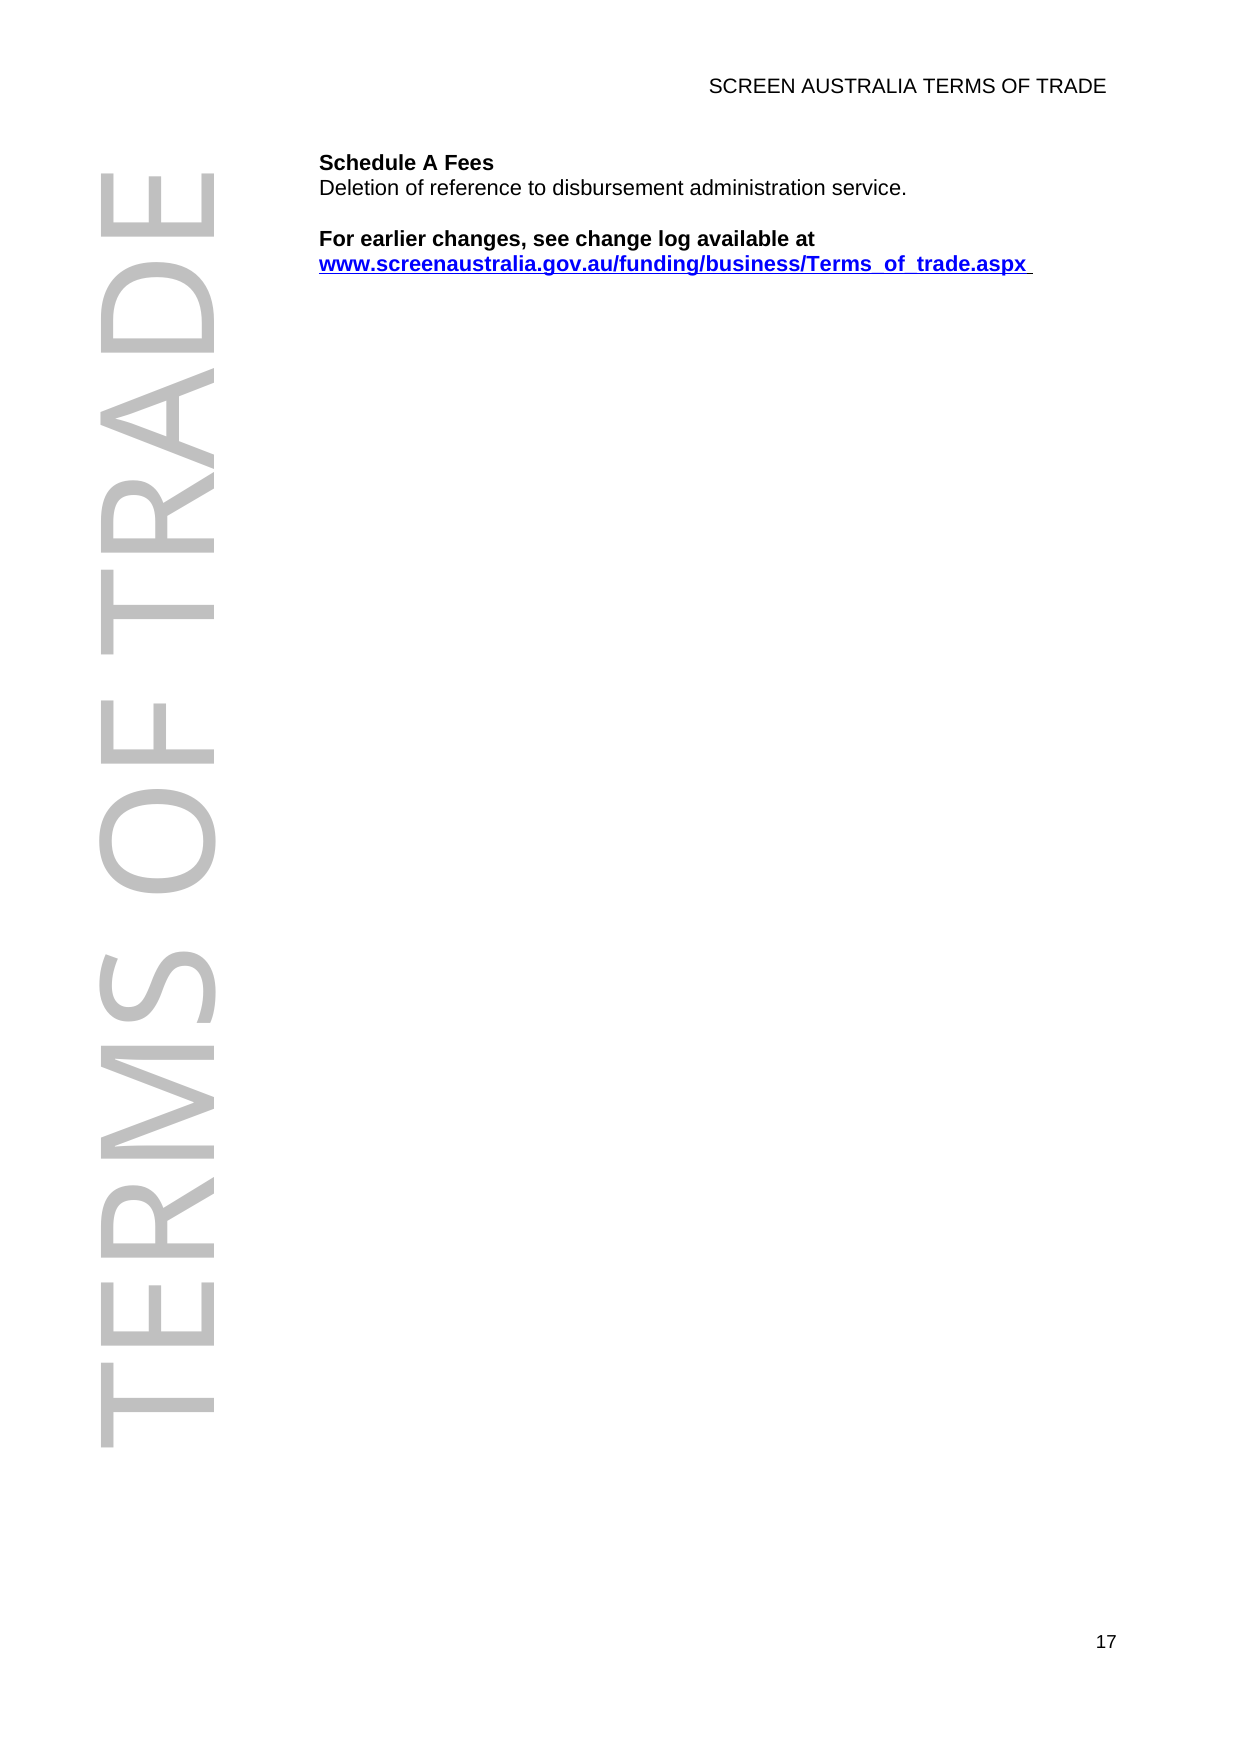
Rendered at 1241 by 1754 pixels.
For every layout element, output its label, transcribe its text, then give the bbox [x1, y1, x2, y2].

text Schedule A Fees Deletion of reference to disbursement administration service. [319, 150, 1132, 200]
text For earlier changes, see change log available at www.screenaustralia.gov.au/funding/business/Terms_of_trade.aspx [319, 225, 1132, 276]
